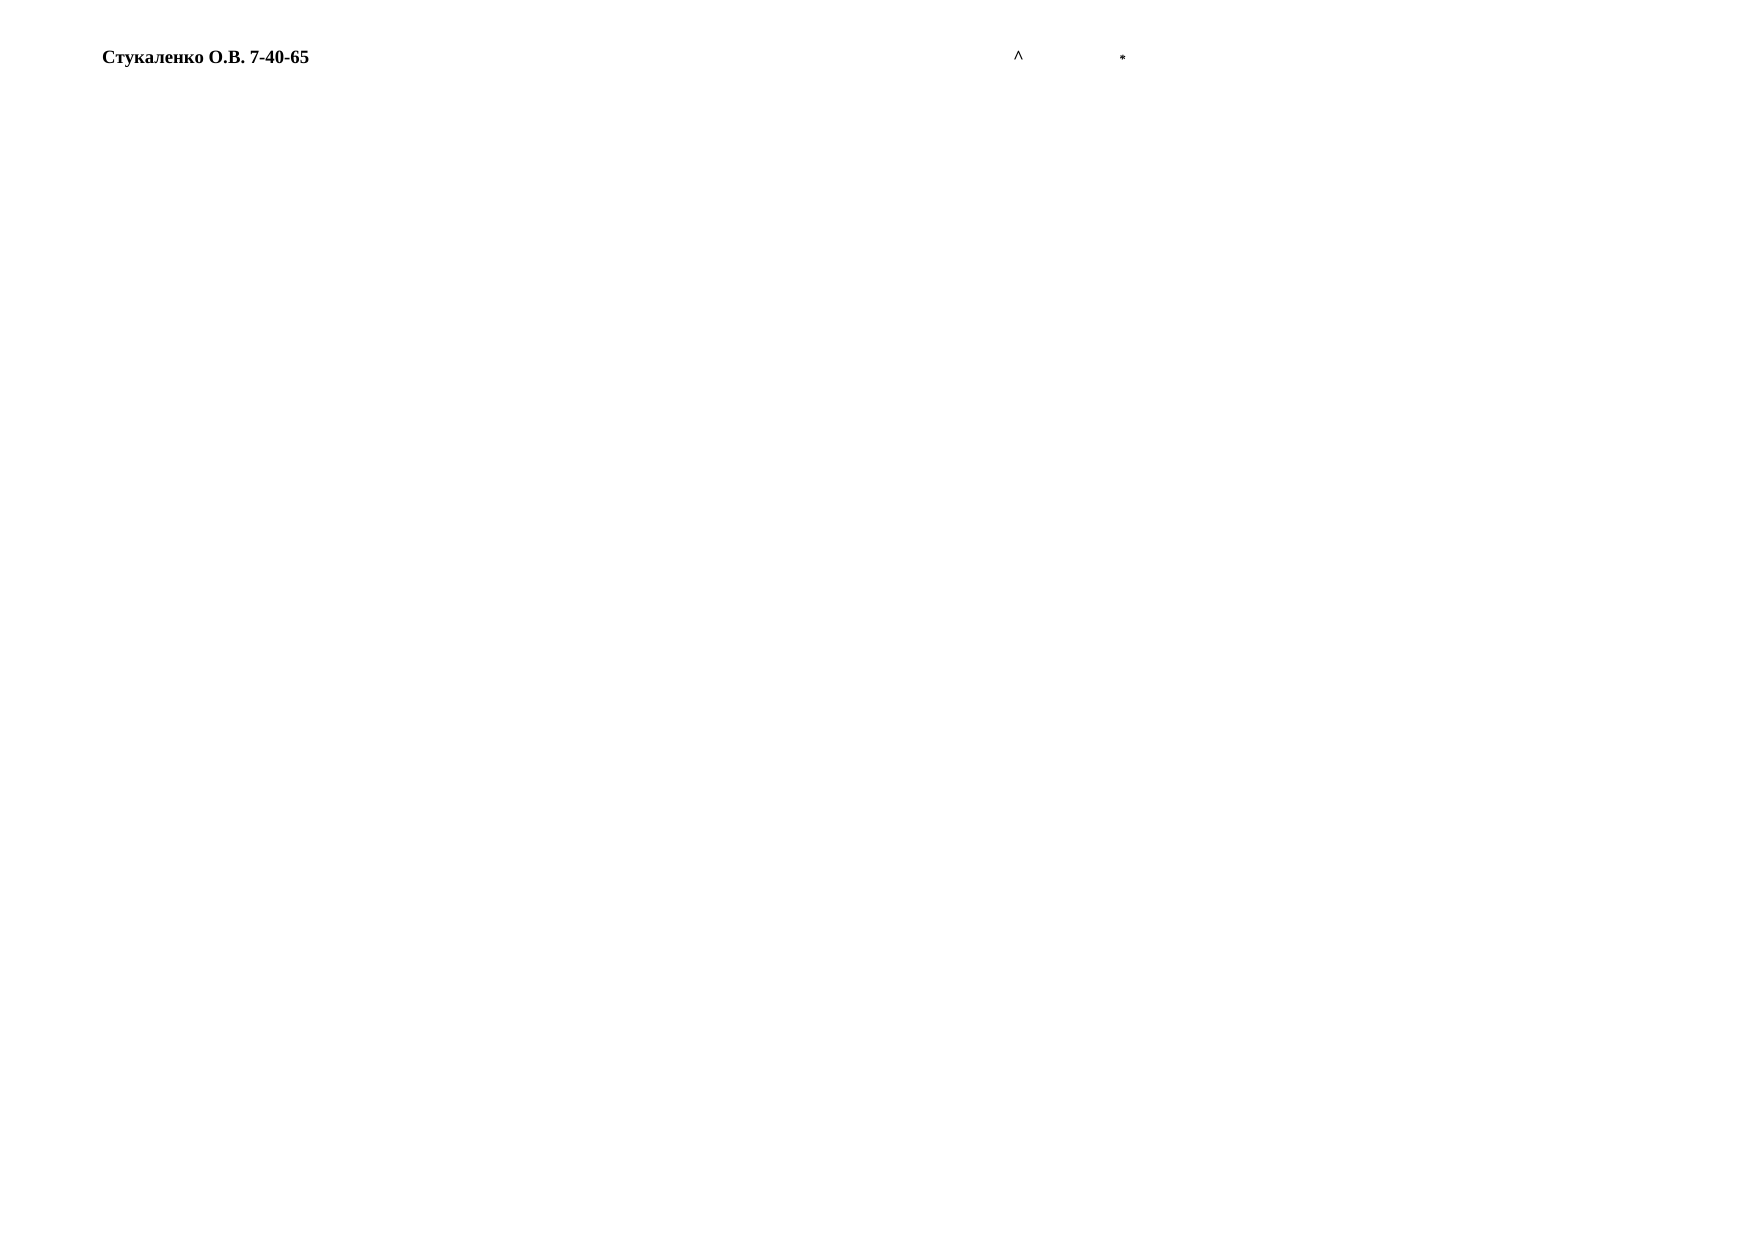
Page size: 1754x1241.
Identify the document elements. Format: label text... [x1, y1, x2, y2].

text Стукаленко О.В. 7-40-65 ^ * [102, 48, 1703, 67]
